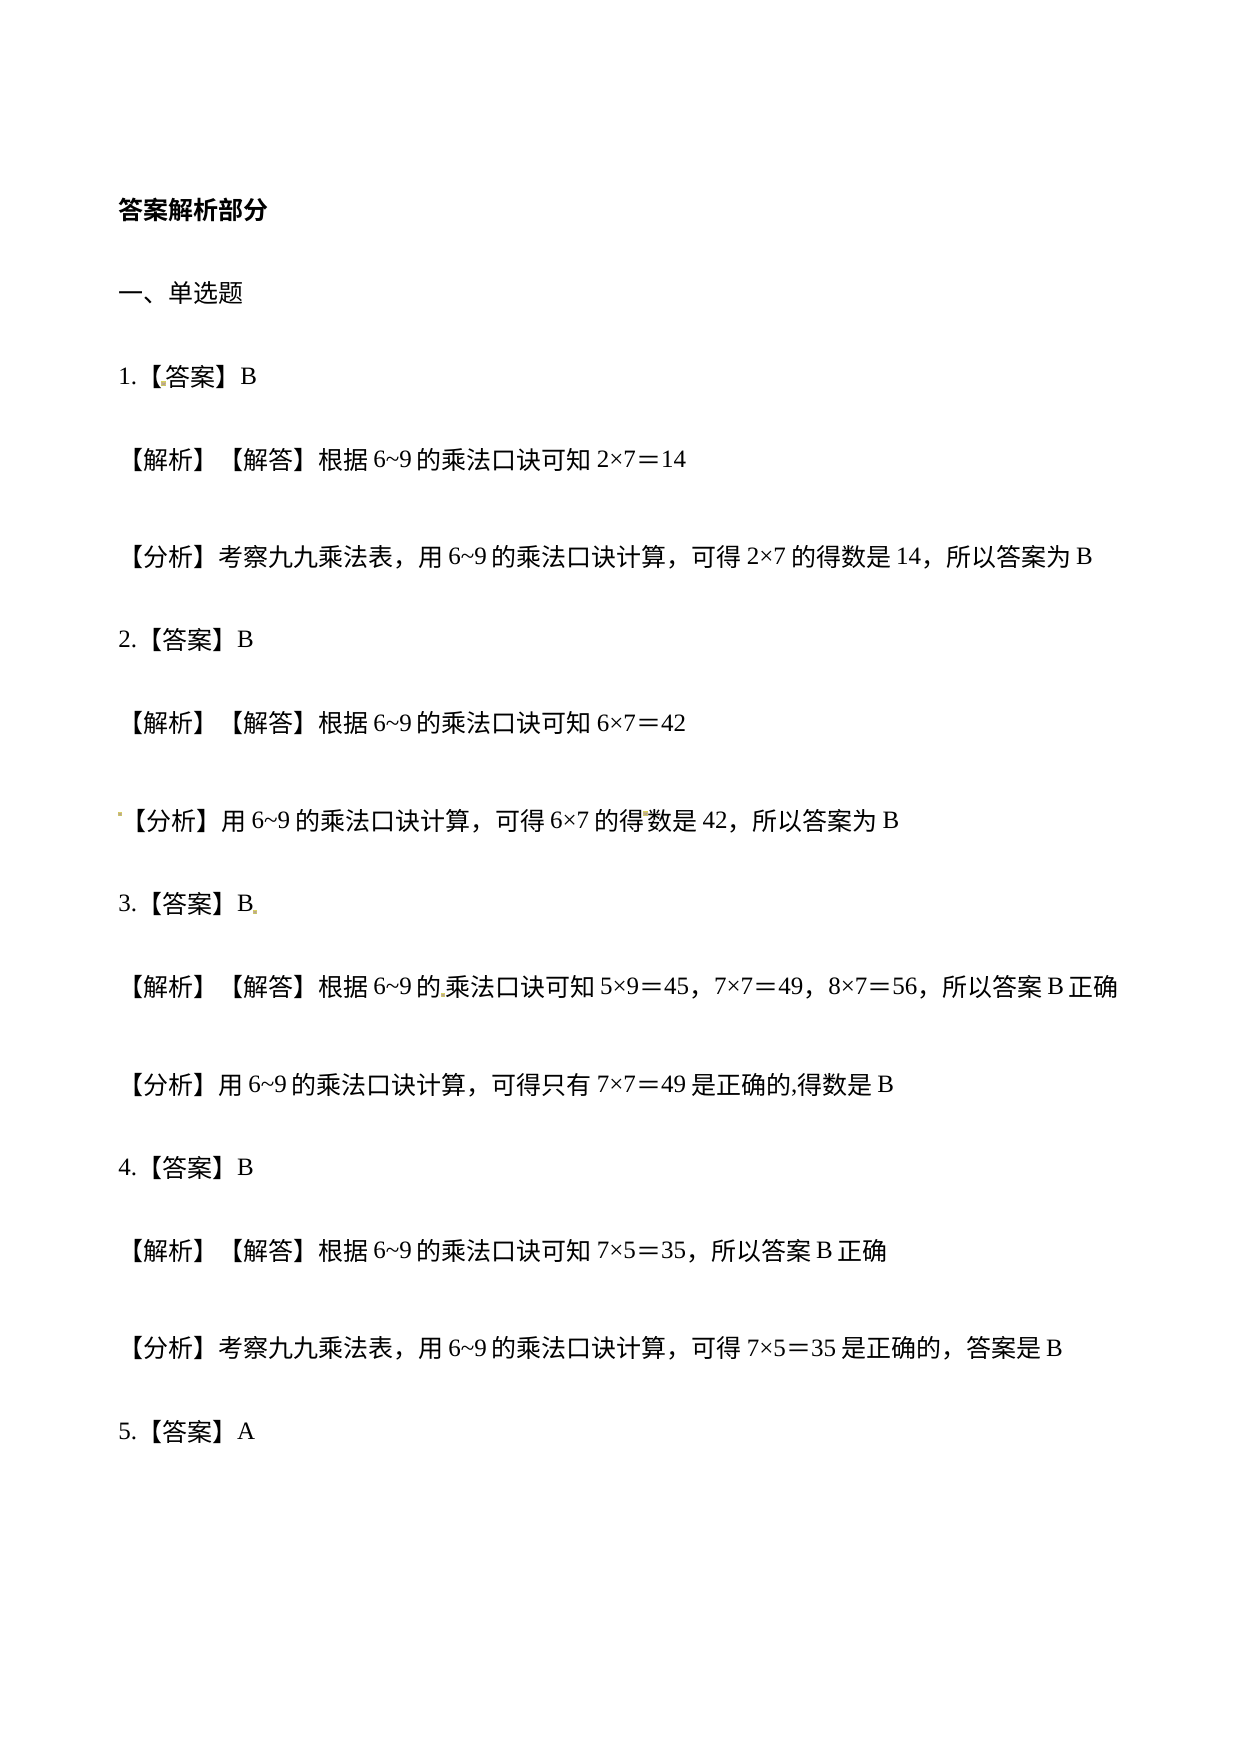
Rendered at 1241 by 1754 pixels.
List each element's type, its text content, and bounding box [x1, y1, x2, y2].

text 一、单选题 [118, 259, 1122, 324]
text 【解析】【解答】根据6~9的乘法口诀可知5×9＝45，7×7＝49，8×7＝56，所以答案B正确【分析】用6~9的乘法口诀计算，可得只有7×7＝49是正确的,得数是B [118, 953, 1122, 1116]
text 【解析】【解答】根据6~9的乘法口诀可知6×7＝42 【分析】用6~9的乘法口诀计算，可得6×7的得数是42，所以答案为B [118, 689, 1122, 852]
text 4.【答案】B [118, 1134, 1122, 1199]
text 【解析】【解答】根据6~9的乘法口诀可知7×5＝35，所以答案B正确 【分析】考察九九乘法表，用6~9的乘法口诀计算，可得7×5＝35是正确的，答案是B [118, 1217, 1122, 1379]
text 【解析】【解答】根据6~9的乘法口诀可知2×7＝14 【分析】考察九九乘法表，用6~9的乘法口诀计算，可得2×7的得数是14，所以答案为B [118, 426, 1122, 588]
text 1.【答案】B [118, 343, 1122, 408]
text 2.【答案】B [118, 606, 1122, 671]
text 5.【答案】A [118, 1398, 1122, 1463]
text 答案解析部分 [118, 176, 1122, 241]
text 3.【答案】B [118, 870, 1122, 935]
